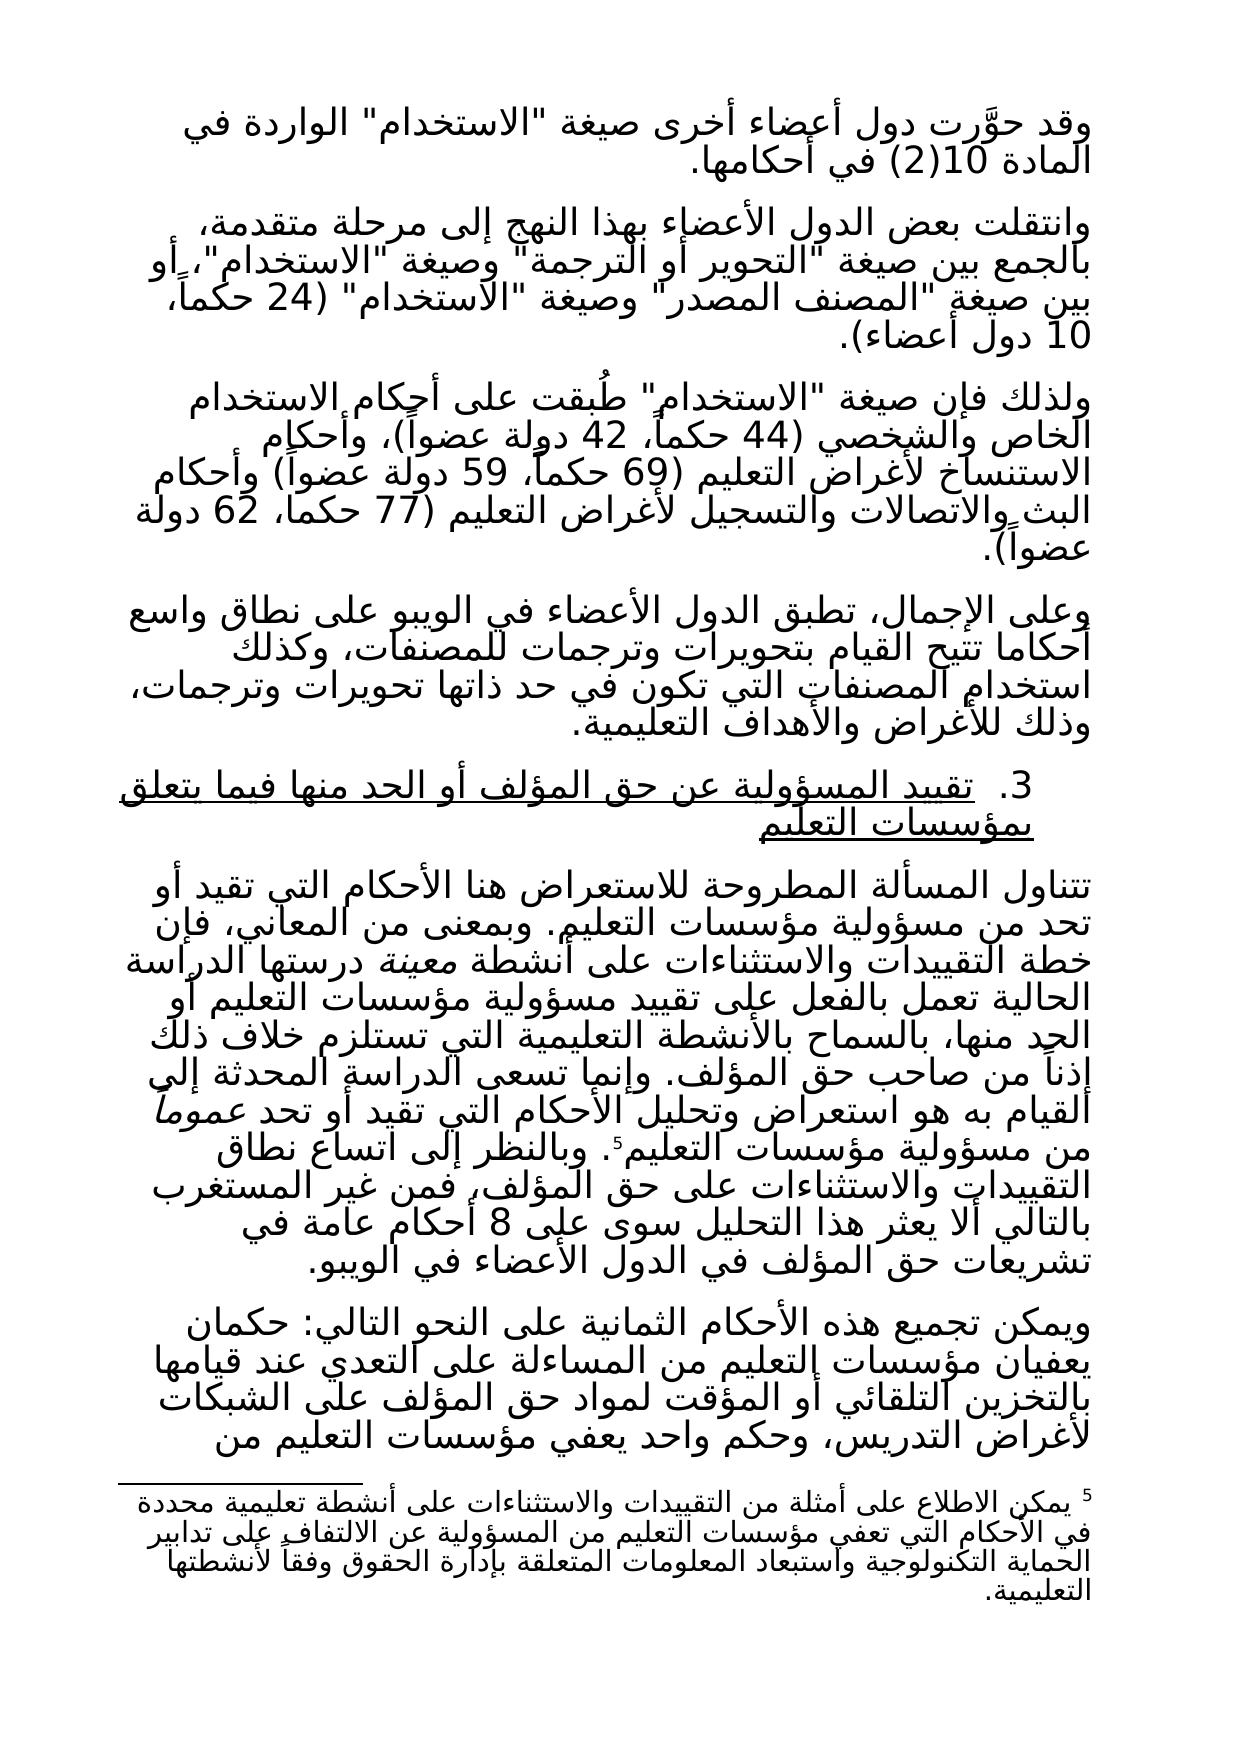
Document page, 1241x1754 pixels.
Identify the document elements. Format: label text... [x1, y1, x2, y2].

text وعلى الإجمال، تطبق الدول الأعضاء في الويبو على نطاق واسع أحكاما تتيح القيام بتحويرات وترجمات للمصنفات، وكذلك استخدام المصنفات التي تكون في حد ذاتها تحويرات وترجمات، وذلك للأغراض والأهداف التعليمية. [118, 593, 1092, 743]
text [118, 1306, 1092, 1456]
text وقد حوَّرت دول أعضاء أخرى صيغة "الاستخدام" الواردة في المادة 10(2) في أحكامها. [118, 106, 1092, 181]
text تتناول المسألة المطروحة للاستعراض هنا الأحكام التي تقيد أو تحد من مسؤولية مؤسسات التعليم. وبمعنى من المعاني، فإن خطة التقييدات والاستثناءات على أنشطة معينة درستها الدراسة الحالية تعمل بالفعل على تقييد مسؤولية مؤسسات التعليم أو الحد منها، بالسماح بالأنشطة التعليمية التي تستلزم خلاف ذلك إذناً من صاحب حق المؤلف. وإنما تسعى الدراسة المحدثة إلى القيام به هو استعراض وتحليل الأحكام التي تقيد أو تحد عموماً من مسؤولية مؤسسات التعليم. وبالنظر إلى اتساع نطاق التقييدات والاستثناءات على حق المؤلف، فمن غير المستغرب بالتالي ألا يعثر هذا التحليل سوى على 8 أحكام عامة في تشريعات حق المؤلف في الدول الأعضاء في الويبو. [118, 868, 1092, 1281]
text وانتقلت بعض الدول الأعضاء بهذا النهج إلى مرحلة متقدمة، بالجمع بين صيغة "التحوير أو الترجمة" وصيغة "الاستخدام"، أو بين صيغة "المصنف المصدر" وصيغة "الاستخدام" (24 حكماً، 10 دول أعضاء). [118, 206, 1092, 356]
text ولذلك فإن صيغة "الاستخدام" طُبقت على أحكام الاستخدام الخاص والشخصي (44 حكماً، 42 دولة عضواً)، وأحكام الاستنساخ لأغراض التعليم (69 حكماً، 59 دولة عضواً) وأحكام البث والاتصالات والتسجيل لأغراض التعليم (77 حكما، 62 دولة عضواً). [118, 381, 1092, 568]
subtitle 3. تقييد المسؤولية عن حق المؤلف أو الحد منها فيما يتعلق بمؤسسات التعليم [118, 768, 1033, 843]
